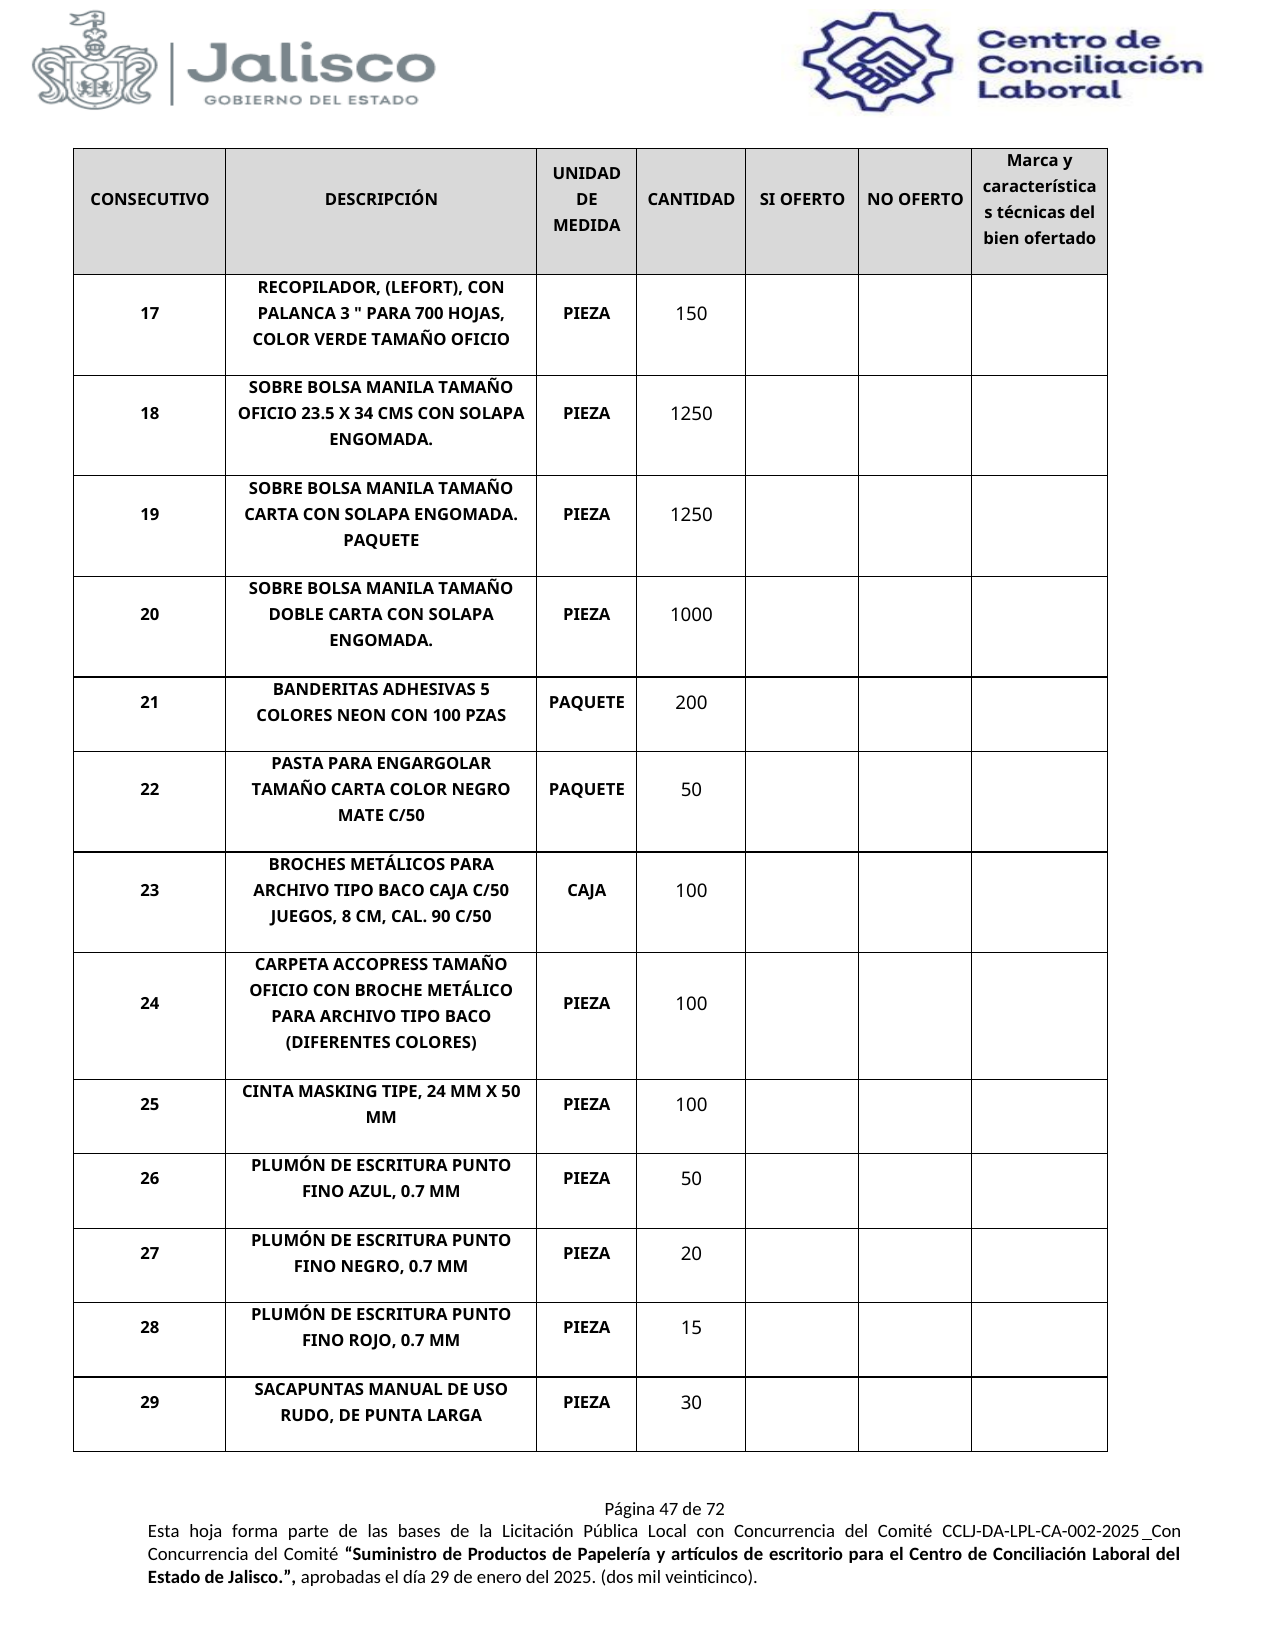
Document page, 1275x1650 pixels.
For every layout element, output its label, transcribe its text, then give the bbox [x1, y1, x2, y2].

table_cell [972, 376, 1107, 475]
table_cell SACAPUNTAS MANUAL DE USO RUDO, DE PUNTA LARGA [226, 1378, 536, 1451]
table_cell [972, 1229, 1107, 1302]
table_cell CAJA [537, 853, 636, 952]
table_cell 30 [637, 1378, 745, 1451]
table_cell 1000 [637, 577, 745, 676]
table_cell [746, 476, 858, 576]
table_cell PLUMÓN DE ESCRITURA PUNTO FINO NEGRO, 0.7 MM [226, 1229, 536, 1302]
table_cell RECOPILADOR, (LEFORT), CON PALANCA 3 " PARA 700 HOJAS, COLOR VERDE TAMAÑO OFICIO [226, 275, 536, 375]
table_cell [859, 853, 971, 952]
table_cell SOBRE BOLSA MANILA TAMAÑO DOBLE CARTA CON SOLAPA ENGOMADA. [226, 577, 536, 676]
table_cell 18 [74, 376, 225, 475]
table_cell [746, 577, 858, 676]
picture [781, 9, 1223, 118]
table_cell 100 [637, 1080, 745, 1153]
table_cell 15 [637, 1303, 745, 1376]
table_cell [972, 275, 1107, 375]
table_cell [972, 1378, 1107, 1451]
table_cell 1250 [637, 376, 745, 475]
table_cell [972, 678, 1107, 751]
table_cell [972, 577, 1107, 676]
table_cell [859, 1229, 971, 1302]
table_cell 1250 [637, 476, 745, 576]
table_cell PIEZA [537, 577, 636, 676]
table_cell PAQUETE [537, 678, 636, 751]
table_cell 17 [74, 275, 225, 375]
table_cell [972, 953, 1107, 1078]
table_cell PIEZA [537, 953, 636, 1078]
table_cell [859, 1303, 971, 1376]
table_cell 26 [74, 1154, 225, 1227]
table_cell BANDERITAS ADHESIVAS 5 COLORES NEON CON 100 PZAS [226, 678, 536, 751]
table_cell 20 [637, 1229, 745, 1302]
table_cell [746, 376, 858, 475]
table_cell 50 [637, 752, 745, 851]
table_header CANTIDAD [637, 149, 745, 274]
table_cell 100 [637, 953, 745, 1078]
table_header UNIDAD DE MEDIDA [537, 149, 636, 274]
table_cell [746, 1378, 858, 1451]
table_cell PIEZA [537, 1303, 636, 1376]
table_cell 50 [637, 1154, 745, 1227]
table_cell [859, 1080, 971, 1153]
table_cell BROCHES METÁLICOS PARA ARCHIVO TIPO BACO CAJA C/50 JUEGOS, 8 CM, CAL. 90 C/50 [226, 853, 536, 952]
table_cell 23 [74, 853, 225, 952]
table_cell [859, 577, 971, 676]
table_cell [859, 1378, 971, 1451]
table_cell [746, 275, 858, 375]
table_cell [972, 853, 1107, 952]
table_cell [972, 476, 1107, 576]
table_cell PIEZA [537, 1229, 636, 1302]
table_header Marca y características técnicas del bien ofertado [972, 149, 1107, 274]
table_cell SOBRE BOLSA MANILA TAMAÑO CARTA CON SOLAPA ENGOMADA. PAQUETE [226, 476, 536, 576]
table_cell 19 [74, 476, 225, 576]
table_cell 27 [74, 1229, 225, 1302]
table_cell PASTA PARA ENGARGOLAR TAMAÑO CARTA COLOR NEGRO MATE C/50 [226, 752, 536, 851]
table_cell PIEZA [537, 476, 636, 576]
table_cell 150 [637, 275, 745, 375]
table_cell 28 [74, 1303, 225, 1376]
table_cell [972, 1080, 1107, 1153]
table_cell PIEZA [537, 1378, 636, 1451]
table_cell 25 [74, 1080, 225, 1153]
table_cell 22 [74, 752, 225, 851]
table_cell SOBRE BOLSA MANILA TAMAÑO OFICIO 23.5 X 34 CMS CON SOLAPA ENGOMADA. [226, 376, 536, 475]
table_cell PLUMÓN DE ESCRITURA PUNTO FINO AZUL, 0.7 MM [226, 1154, 536, 1227]
table_cell [972, 1154, 1107, 1227]
table_cell [746, 1154, 858, 1227]
table_cell [746, 1303, 858, 1376]
table_header NO OFERTO [859, 149, 971, 274]
table_cell PIEZA [537, 275, 636, 375]
table_cell [746, 1229, 858, 1302]
table_cell [859, 953, 971, 1078]
table_cell 29 [74, 1378, 225, 1451]
table_cell CINTA MASKING TIPE, 24 MM X 50 MM [226, 1080, 536, 1153]
table_cell 20 [74, 577, 225, 676]
table_cell PAQUETE [537, 752, 636, 851]
table_cell [746, 678, 858, 751]
table_cell [746, 853, 858, 952]
table_cell [859, 1154, 971, 1227]
table_cell [859, 476, 971, 576]
table_cell PLUMÓN DE ESCRITURA PUNTO FINO ROJO, 0.7 MM [226, 1303, 536, 1376]
table_cell CARPETA ACCOPRESS TAMAÑO OFICIO CON BROCHE METÁLICO PARA ARCHIVO TIPO BACO (DIFERENTES COLORES) [226, 953, 536, 1078]
table_cell [972, 752, 1107, 851]
table_cell [859, 275, 971, 375]
table_cell [859, 376, 971, 475]
table_cell [746, 1080, 858, 1153]
table_header DESCRIPCIÓN [226, 149, 536, 274]
table_cell PIEZA [537, 1080, 636, 1153]
picture [15, 0, 462, 142]
table_cell PIEZA [537, 376, 636, 475]
table_cell 24 [74, 953, 225, 1078]
table_cell [746, 953, 858, 1078]
table_cell 21 [74, 678, 225, 751]
table_header SI OFERTO [746, 149, 858, 274]
table_cell [859, 752, 971, 851]
table_header CONSECUTIVO [74, 149, 225, 274]
table_cell 200 [637, 678, 745, 751]
table_cell 100 [637, 853, 745, 952]
table_cell [746, 752, 858, 851]
table_cell [972, 1303, 1107, 1376]
table_cell PIEZA [537, 1154, 636, 1227]
table_cell [859, 678, 971, 751]
